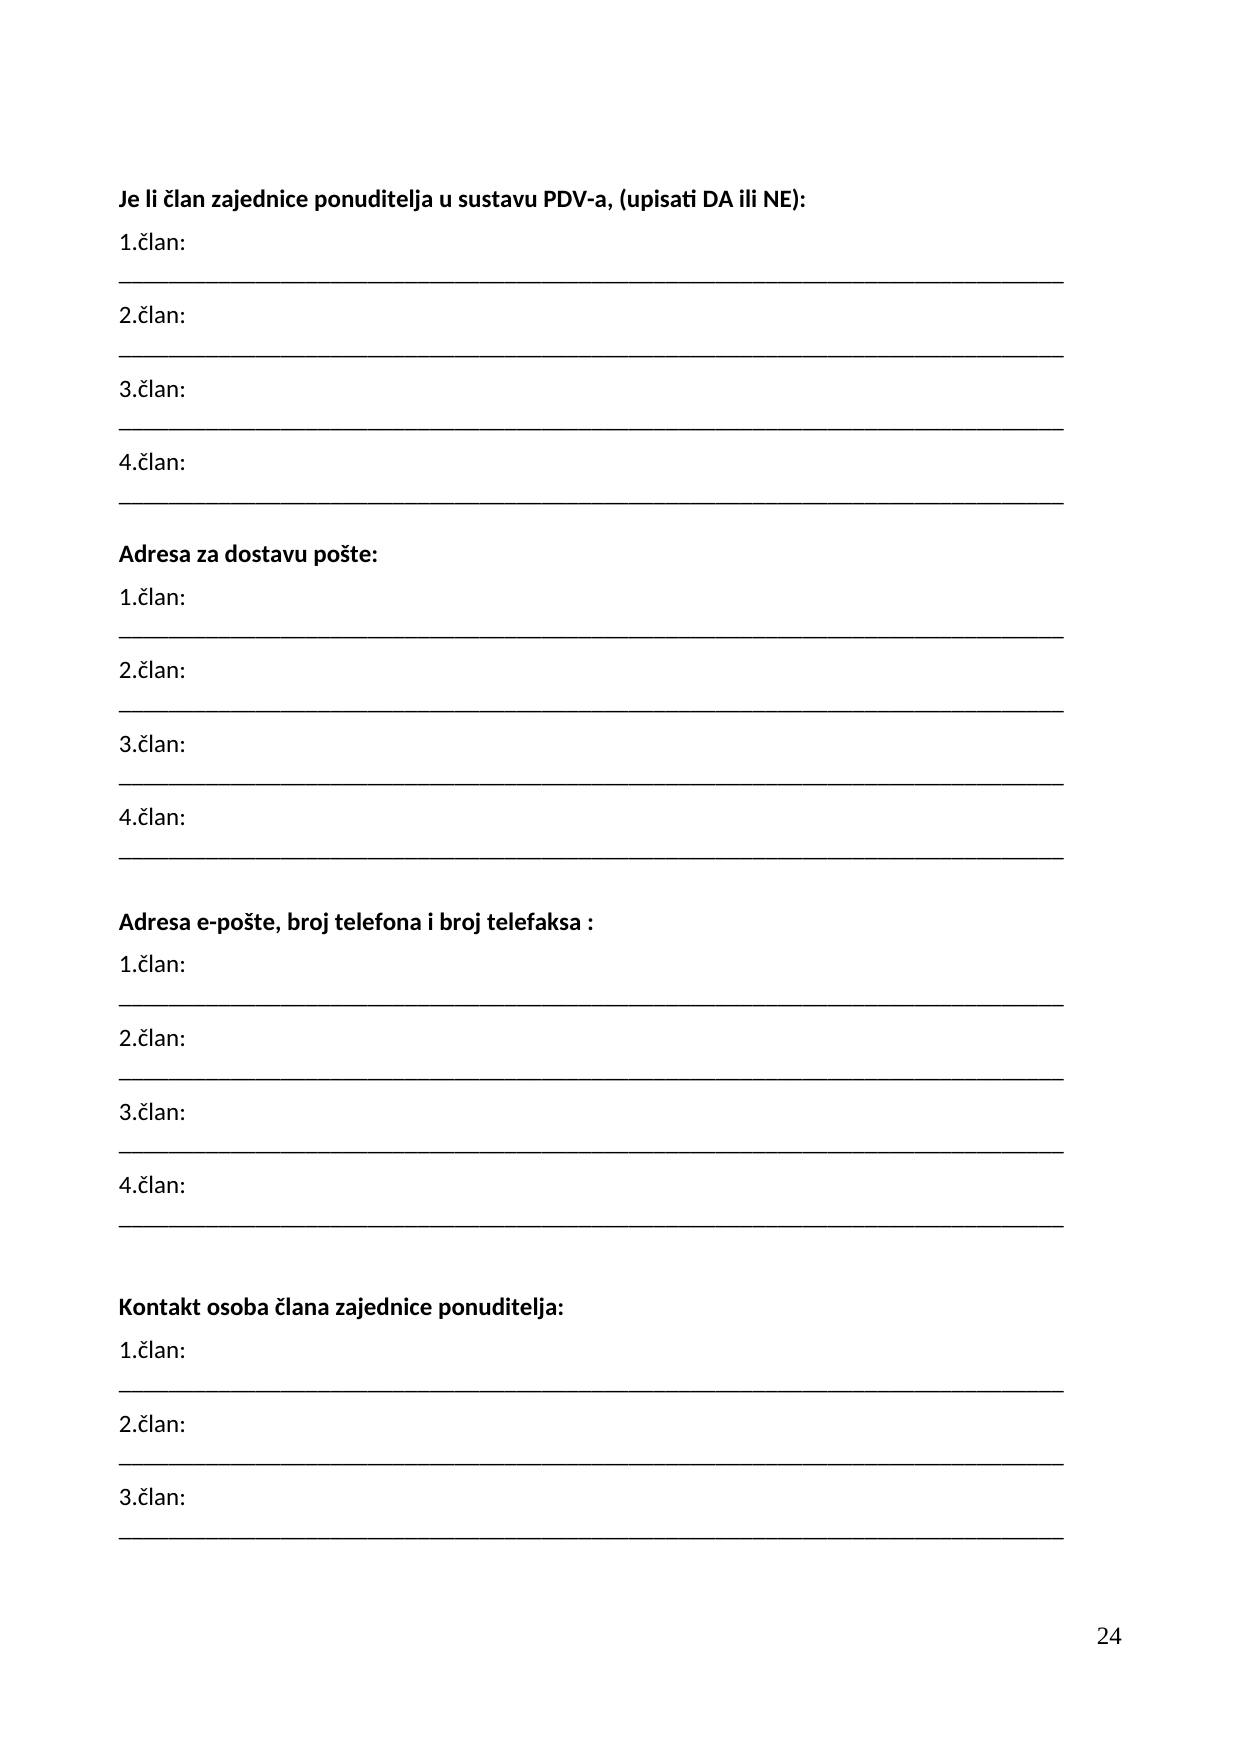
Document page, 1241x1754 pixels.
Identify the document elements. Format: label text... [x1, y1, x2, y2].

text 3.član: ____________________________________________________________________________ [119, 1096, 1121, 1157]
text 1.član: ____________________________________________________________________________ [119, 949, 1121, 1010]
text 1.član: ____________________________________________________________________________ [119, 1334, 1121, 1395]
text Je li član zajednice ponuditelja u sustavu PDV-a, (upisati DA ili NE): [119, 183, 1121, 213]
text Adresa e-pošte, broj telefona i broj telefaksa : [119, 906, 1121, 936]
text 2.član: ____________________________________________________________________________ [119, 1408, 1121, 1469]
text 1.član: ____________________________________________________________________________ [119, 226, 1121, 287]
text 3.član: ____________________________________________________________________________ [119, 728, 1121, 789]
text Adresa za dostavu pošte: [119, 538, 1121, 568]
text 2.član: ____________________________________________________________________________ [119, 299, 1121, 360]
text Kontakt osoba člana zajednice ponuditelja: [119, 1291, 1121, 1322]
text 3.član: ____________________________________________________________________________ [119, 373, 1121, 434]
text 1.član: ____________________________________________________________________________ [119, 581, 1121, 642]
text 4.član: ____________________________________________________________________________ [119, 802, 1121, 863]
text 3.član: ____________________________________________________________________________ [119, 1481, 1121, 1542]
text 2.član: ____________________________________________________________________________ [119, 654, 1121, 716]
text 4.član: ____________________________________________________________________________ [119, 1169, 1121, 1230]
text 4.član: ____________________________________________________________________________ [119, 446, 1121, 507]
text 2.član: ____________________________________________________________________________ [119, 1022, 1121, 1083]
